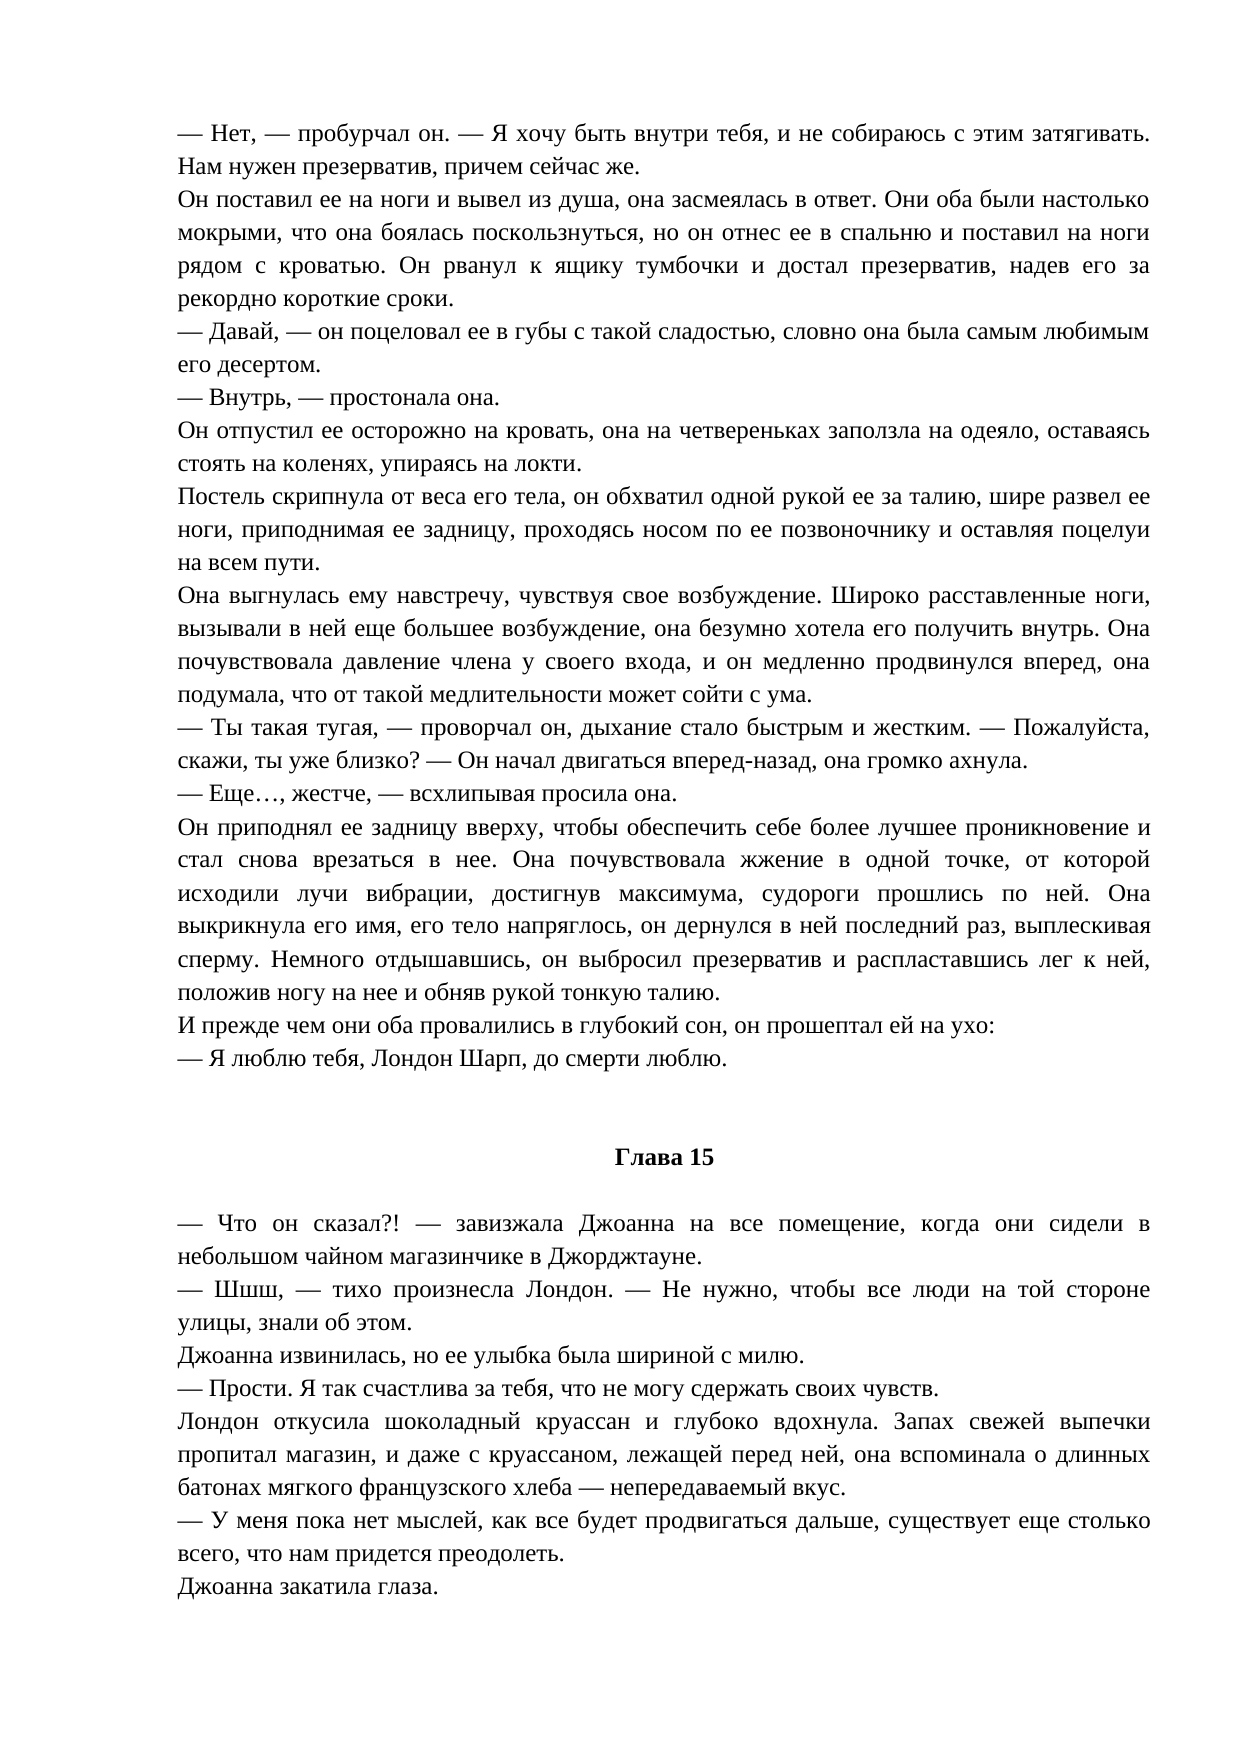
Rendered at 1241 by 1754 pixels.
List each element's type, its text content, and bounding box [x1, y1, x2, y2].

text Она выгнулась ему навстречу, чувствуя свое возбуждение. Широко расставленные ноги, вызывали в ней еще большее возбуждение, она безумно хотела его получить внутрь. Она почувствовала давление члена у своего входа, и он медленно продвинулся вперед, она подумала, что от такой медлительности может сойти с ума. [177, 580, 1152, 708]
text — Я люблю тебя, Лондон Шарп, до смерти люблю. [177, 1043, 1152, 1071]
text — Внутрь, — простонала она. [177, 382, 1152, 411]
text — Нет, — пробурчал он. — Я хочу быть внутри тебя, и не собираюсь с этим затягивать. Нам нужен презерватив, причем сейчас же. [177, 118, 1152, 180]
text — У меня пока нет мыслей, как все будет продвигаться дальше, существует еще столько всего, что нам придется преодолеть. [177, 1505, 1152, 1567]
text Постель скрипнула от веса его тела, он обхватил одной рукой ее за талию, шире развел ее ноги, приподнимая ее задницу, проходясь носом по ее позвоночнику и оставляя поцелуи на всем пути. [177, 481, 1152, 576]
text — Еще…, жестче, — всхлипывая просила она. [177, 778, 1152, 807]
text — Ты такая тугая, — проворчал он, дыхание стало быстрым и жестким. — Пожалуйста, скажи, ты уже близко? — Он начал двигаться вперед-назад, она громко ахнула. [177, 712, 1152, 774]
text — Шшш, — тихо произнесла Лондон. — Не нужно, чтобы все люди на той стороне улицы, знали об этом. [177, 1274, 1152, 1336]
text — Что он сказал?! — завизжала Джоанна на все помещение, когда они сидели в небольшом чайном магазинчике в Джорджтауне. [177, 1208, 1152, 1269]
text И прежде чем они оба провалились в глубокий сон, он прошептал ей на ухо: [177, 1010, 1152, 1038]
text — Давай, — он поцеловал ее в губы с такой сладостью, словно она была самым любимым его десертом. [177, 316, 1152, 378]
text Глава 15 [177, 1142, 1152, 1171]
text Джоанна извинилась, но ее улыбка была шириной с милю. [177, 1340, 1152, 1369]
text Лондон откусила шоколадный круассан и глубоко вдохнула. Запах свежей выпечки пропитал магазин, и даже с круассаном, лежащей перед ней, она вспоминала о длинных батонах мягкого французского хлеба — непередаваемый вкус. [177, 1406, 1152, 1501]
text Джоанна закатила глаза. [177, 1571, 1152, 1600]
text — Прости. Я так счастлива за тебя, что не могу сдержать своих чувств. [177, 1373, 1152, 1402]
text Он отпустил ее осторожно на кровать, она на четвереньках заползла на одеяло, оставаясь стоять на коленях, упираясь на локти. [177, 415, 1152, 477]
text Он поставил ее на ноги и вывел из душа, она засмеялась в ответ. Они оба были настолько мокрыми, что она боялась поскользнуться, но он отнес ее в спальню и поставил на ноги рядом с кроватью. Он рванул к ящику тумбочки и достал презерватив, надев его за рекордно короткие сроки. [177, 184, 1152, 312]
text Он приподнял ее задницу вверху, чтобы обеспечить себе более лучшее проникновение и стал снова врезаться в нее. Она почувствовала жжение в одной точке, от которой исходили лучи вибрации, достигнув максимума, судороги прошлись по ней. Она выкрикнула его имя, его тело напряглось, он дернулся в ней последний раз, выплескивая сперму. Немного отдышавшись, он выбросил презерватив и распластавшись лег к ней, положив ногу на нее и обняв рукой тонкую талию. [177, 812, 1152, 1005]
